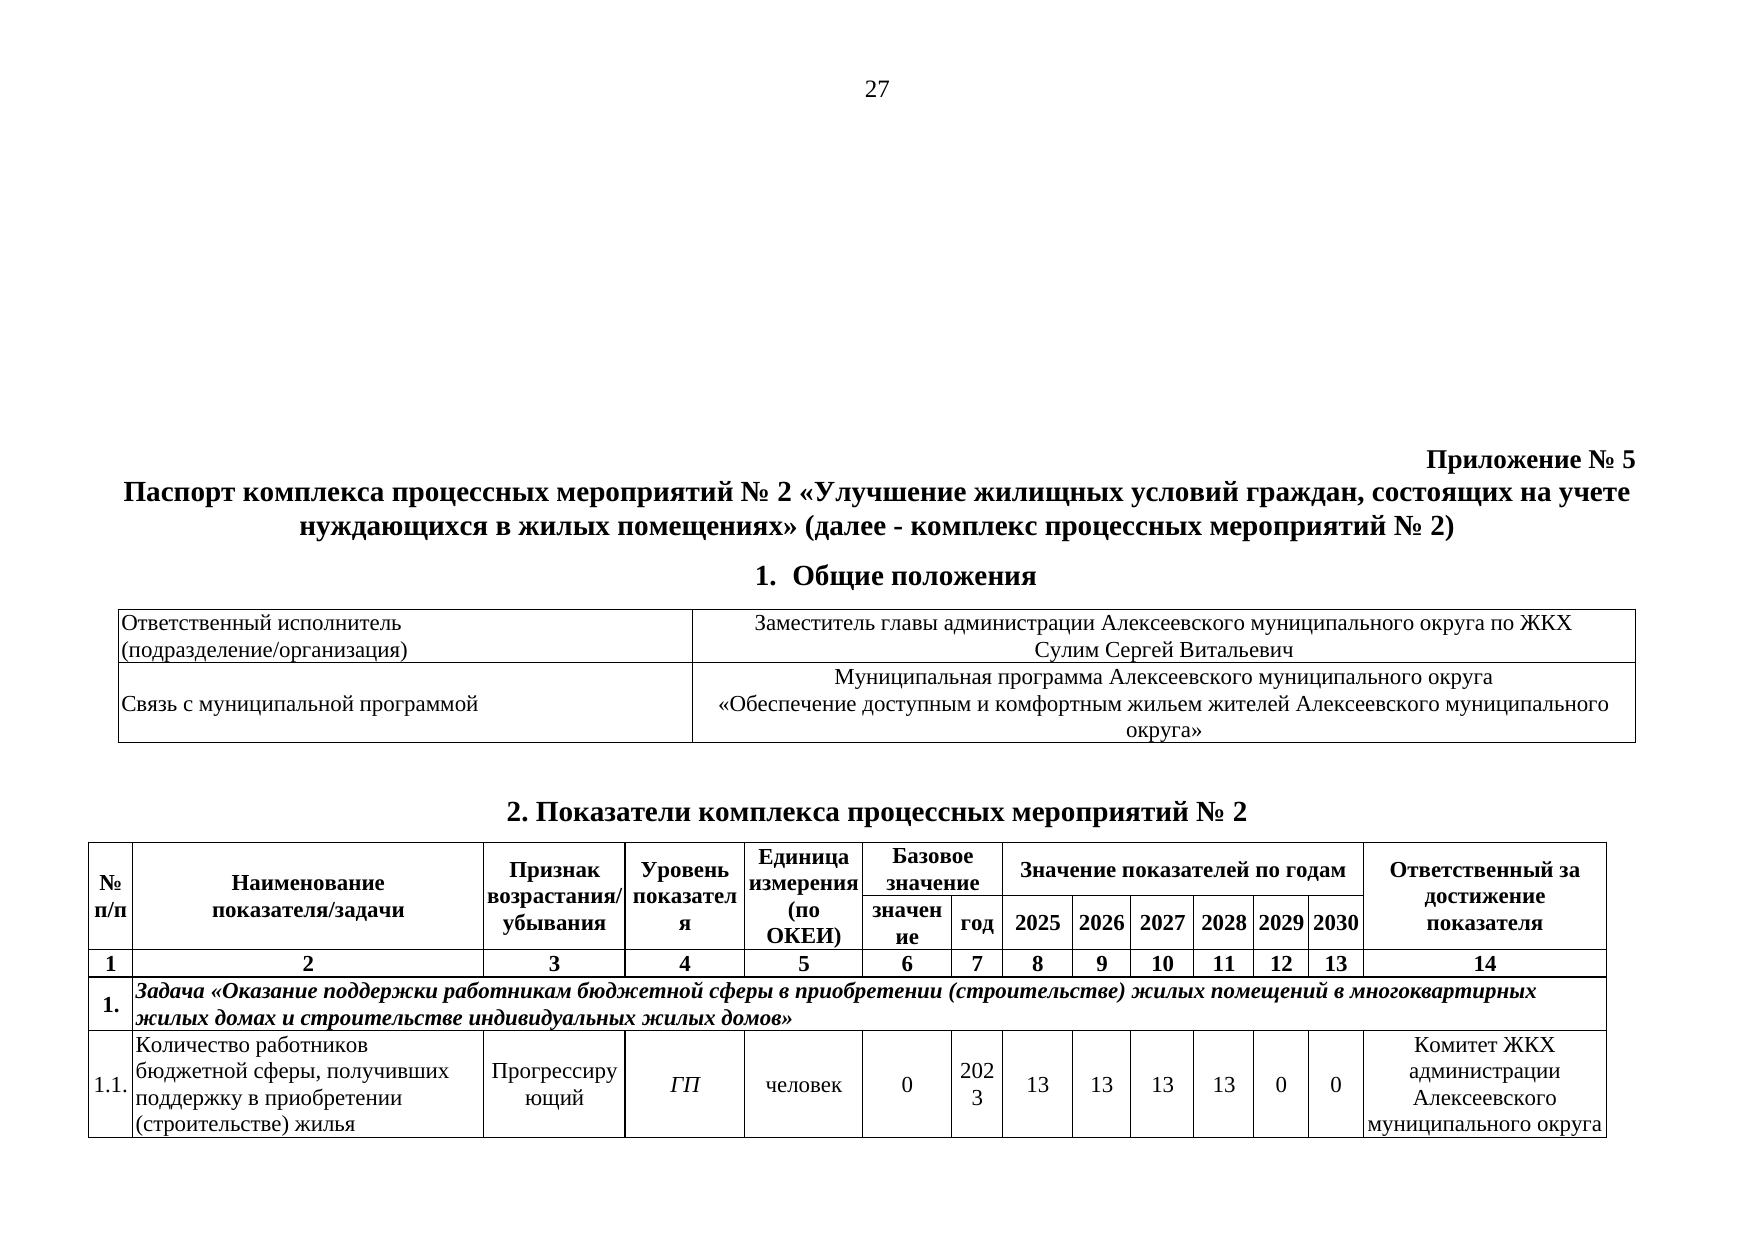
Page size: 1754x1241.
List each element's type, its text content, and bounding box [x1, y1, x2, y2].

table_cell значение [863, 896, 951, 949]
table_cell 5 [745, 950, 862, 976]
table_cell 2 [133, 950, 483, 976]
table_cell 13 [1131, 1031, 1193, 1137]
table_header Значение показателей по годам [1003, 843, 1363, 895]
table_header Признак возрастания/убывания [484, 843, 624, 949]
table_cell 13 [1194, 1031, 1253, 1137]
table_cell Задача «Оказание поддержки работникам бюджетной сферы в приобретении (строительстве) жилых помещений в многоквартирных жилых домах и строительстве индивидуальных жилых домов» [133, 978, 1606, 1030]
table_header Заместитель главы администрации Алексеевского муниципального округа по ЖКХ Сулим Сергей Витальевич [693, 610, 1635, 662]
table_cell Прогрессирующий [484, 1031, 624, 1137]
table_cell 11 [1194, 950, 1253, 976]
table_header Единица измерения (по ОКЕИ) [745, 843, 862, 949]
table_cell 6 [863, 950, 951, 976]
table_cell 2029 [1254, 896, 1308, 949]
table_header Ответственный за достижение показателя [1364, 843, 1606, 949]
table_cell 7 [952, 950, 1002, 976]
table_cell 13 [1003, 1031, 1072, 1137]
table_header Ответственный исполнитель (подразделение/организация) [119, 610, 692, 662]
table_cell 1.1. [89, 1031, 132, 1137]
table_cell 4 [626, 950, 744, 976]
table_cell 9 [1073, 950, 1130, 976]
table_cell 3 [484, 950, 624, 976]
table_header № п/п [89, 843, 132, 949]
table_cell 12 [1254, 950, 1308, 976]
text Паспорт комплекса процессных мероприятий № 2 «Улучшение жилищных условий граждан, состоящих на учете нуждающихся в жилых помещениях» (далее - комплекс процессных мероприятий № 2) [118, 474, 1636, 541]
table_cell 0 [863, 1031, 951, 1137]
table_cell 2026 [1073, 896, 1130, 949]
table_cell ГП [626, 1031, 744, 1137]
table_header Наименование показателя/задачи [133, 843, 483, 949]
table_cell 1. [89, 978, 132, 1030]
table_cell 14 [1364, 950, 1606, 976]
table_cell Связь с муниципальной программой [119, 663, 692, 742]
table_cell 1 [89, 950, 132, 976]
table_cell 2028 [1194, 896, 1253, 949]
table_cell человек [745, 1031, 862, 1137]
table_cell 13 [1073, 1031, 1130, 1137]
table_cell 2027 [1131, 896, 1193, 949]
table_cell Количество работников бюджетной сферы, получивших поддержку в приобретении (строительстве) жилья [133, 1031, 483, 1137]
table_cell Муниципальная программа Алексеевского муниципального округа «Обеспечение доступным и комфортным жильем жителей Алексеевского муниципального округа» [693, 663, 1635, 742]
table_cell год [952, 896, 1002, 949]
table_cell 0 [1309, 1031, 1363, 1137]
table_header Базовое значение [863, 843, 1002, 895]
table_cell Комитет ЖКХ администрации Алексеевского муниципального округа [1364, 1031, 1606, 1137]
table_cell 8 [1003, 950, 1072, 976]
table_header Уровень показателя [626, 843, 744, 949]
list Общие положения [156, 558, 1636, 592]
text Приложение № 5 [118, 443, 1636, 474]
subtitle 2. Показатели комплекса процессных мероприятий № 2 [118, 794, 1636, 827]
table_cell 2023 [952, 1031, 1002, 1137]
table_cell 10 [1131, 950, 1193, 976]
table_cell 2025 [1003, 896, 1072, 949]
table_cell 13 [1309, 950, 1363, 976]
table_cell 0 [1254, 1031, 1308, 1137]
table_cell 2030 [1309, 896, 1363, 949]
